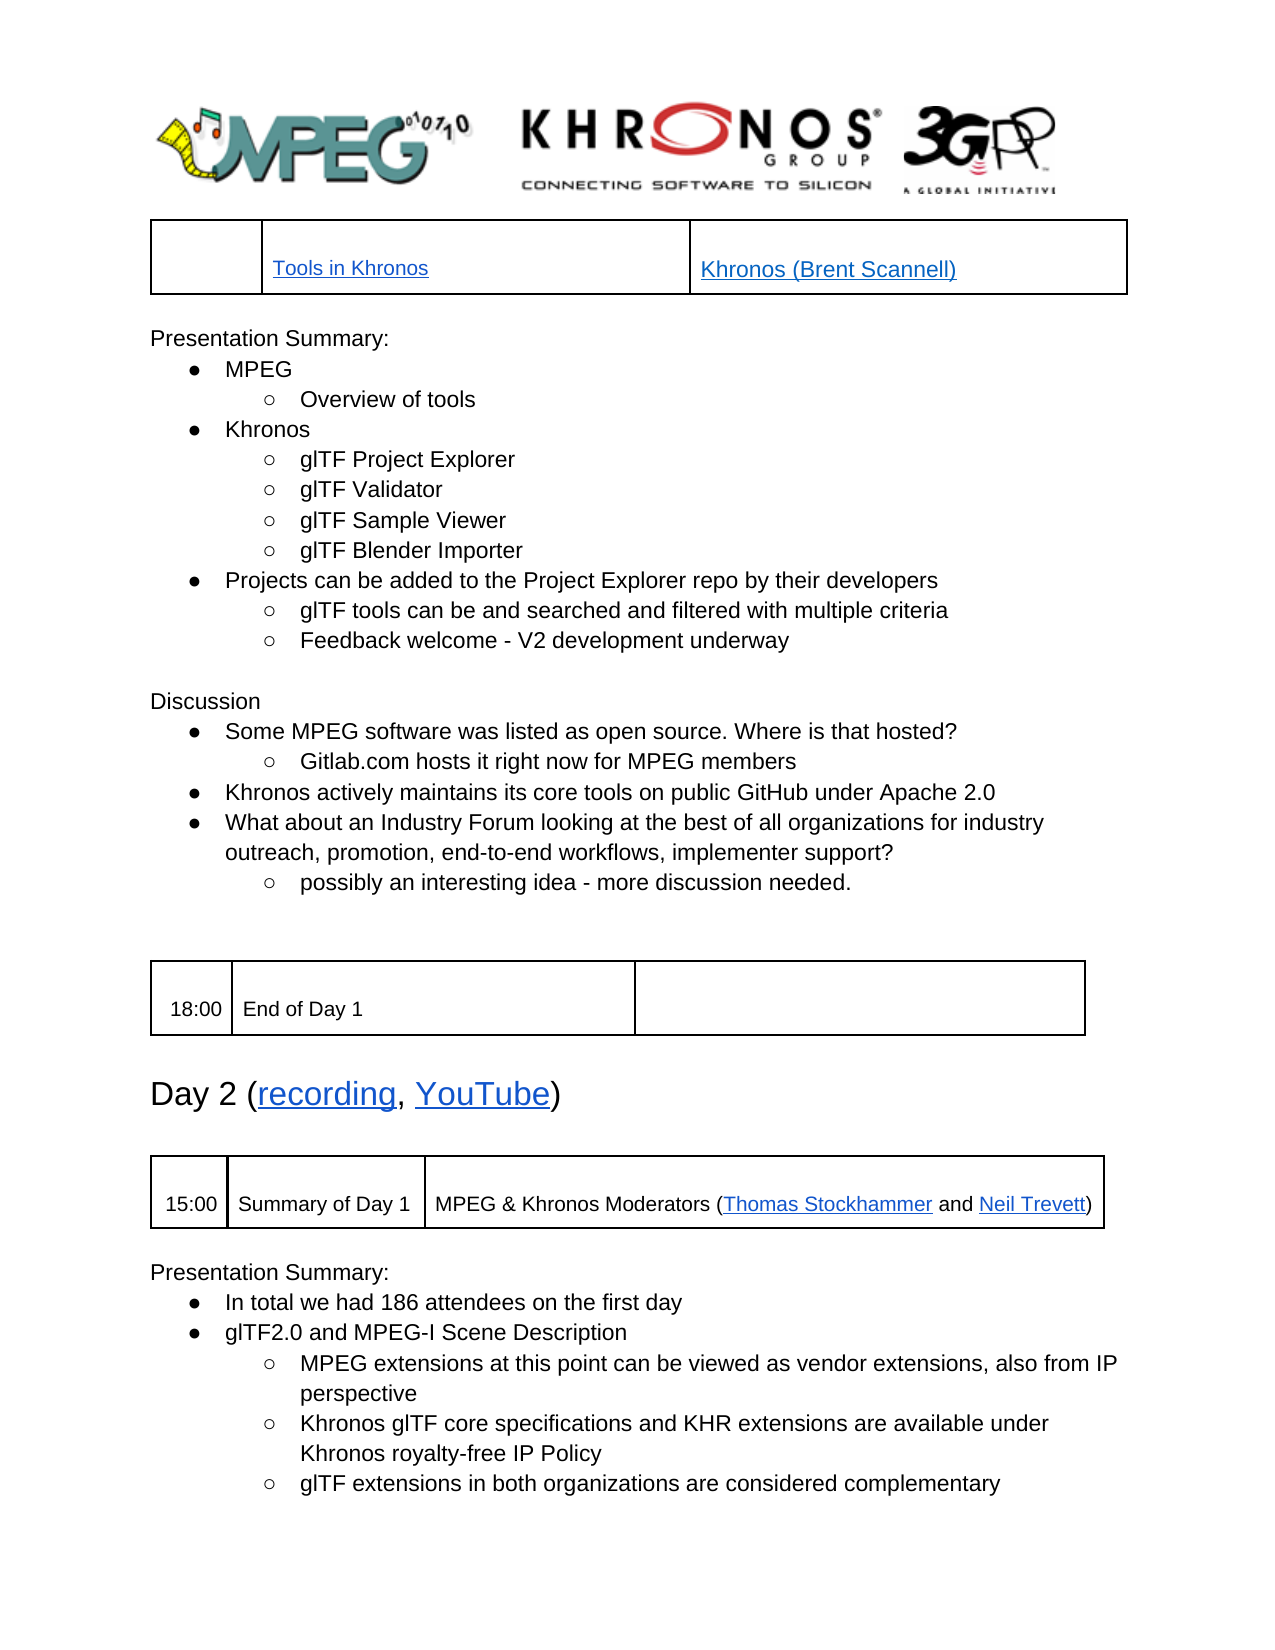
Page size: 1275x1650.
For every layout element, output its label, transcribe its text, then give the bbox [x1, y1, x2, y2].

list glTF extensions in both organizations are considered complementary [262, 1470, 1125, 1497]
list glTF Project Explorer [262, 446, 1125, 472]
list MPEG [187, 356, 1125, 382]
list MPEG extensions at this point can be viewed as vendor extensions, also from IP perspective [262, 1349, 1125, 1406]
table_header 15:00 [152, 1157, 226, 1227]
table_header 18:00 [152, 962, 231, 1034]
list What about an Industry Forum looking at the best of all organizations for industry outreach, promotion, end-to-end workflows, implementer support? [187, 809, 1125, 865]
list Projects can be added to the Project Explorer repo by their developers [187, 567, 1125, 593]
table_header [636, 962, 1084, 1034]
table_cell Tools in Khronos [263, 221, 689, 293]
list Some MPEG software was listed as open source. Where is that hosted? [187, 718, 1125, 744]
text Discussion [150, 688, 1125, 714]
list glTF Validator [262, 476, 1125, 503]
list Khronos [187, 416, 1125, 442]
list glTF Blender Importer [262, 537, 1125, 563]
table_header Summary of Day 1 [229, 1157, 424, 1227]
list Khronos glTF core specifications and KHR extensions are available under Khronos royalty-free IP Policy [262, 1410, 1125, 1466]
text Presentation Summary: [150, 325, 1125, 352]
list glTF Sample Viewer [262, 507, 1125, 533]
table_header End of Day 1 [233, 962, 634, 1034]
list Overview of tools [262, 386, 1125, 412]
picture [150, 100, 480, 194]
list possibly an interesting idea - more discussion needed. [262, 869, 1125, 895]
list Feedback welcome - V2 development underway [262, 627, 1125, 654]
list glTF tools can be and searched and filtered with multiple criteria [262, 597, 1125, 623]
table_header MPEG & Khronos Moderators (Thomas Stockhammer and Neil Trevett) [426, 1157, 1103, 1227]
picture [903, 106, 1056, 194]
list In total we had 186 attendees on the first day [187, 1289, 1125, 1315]
list glTF2.0 and MPEG-I Scene Description [187, 1319, 1125, 1346]
list Khronos actively maintains its core tools on public GitHub under Apache 2.0 [187, 778, 1125, 805]
subtitle Day 2 (recording, YouTube) [150, 1073, 1125, 1112]
table_cell Khronos (Brent Scannell) [691, 221, 1126, 293]
text Presentation Summary: [150, 1259, 1125, 1285]
table_cell [152, 221, 261, 293]
list Gitlab.com hosts it right now for MPEG members [262, 748, 1125, 774]
picture [505, 100, 898, 194]
